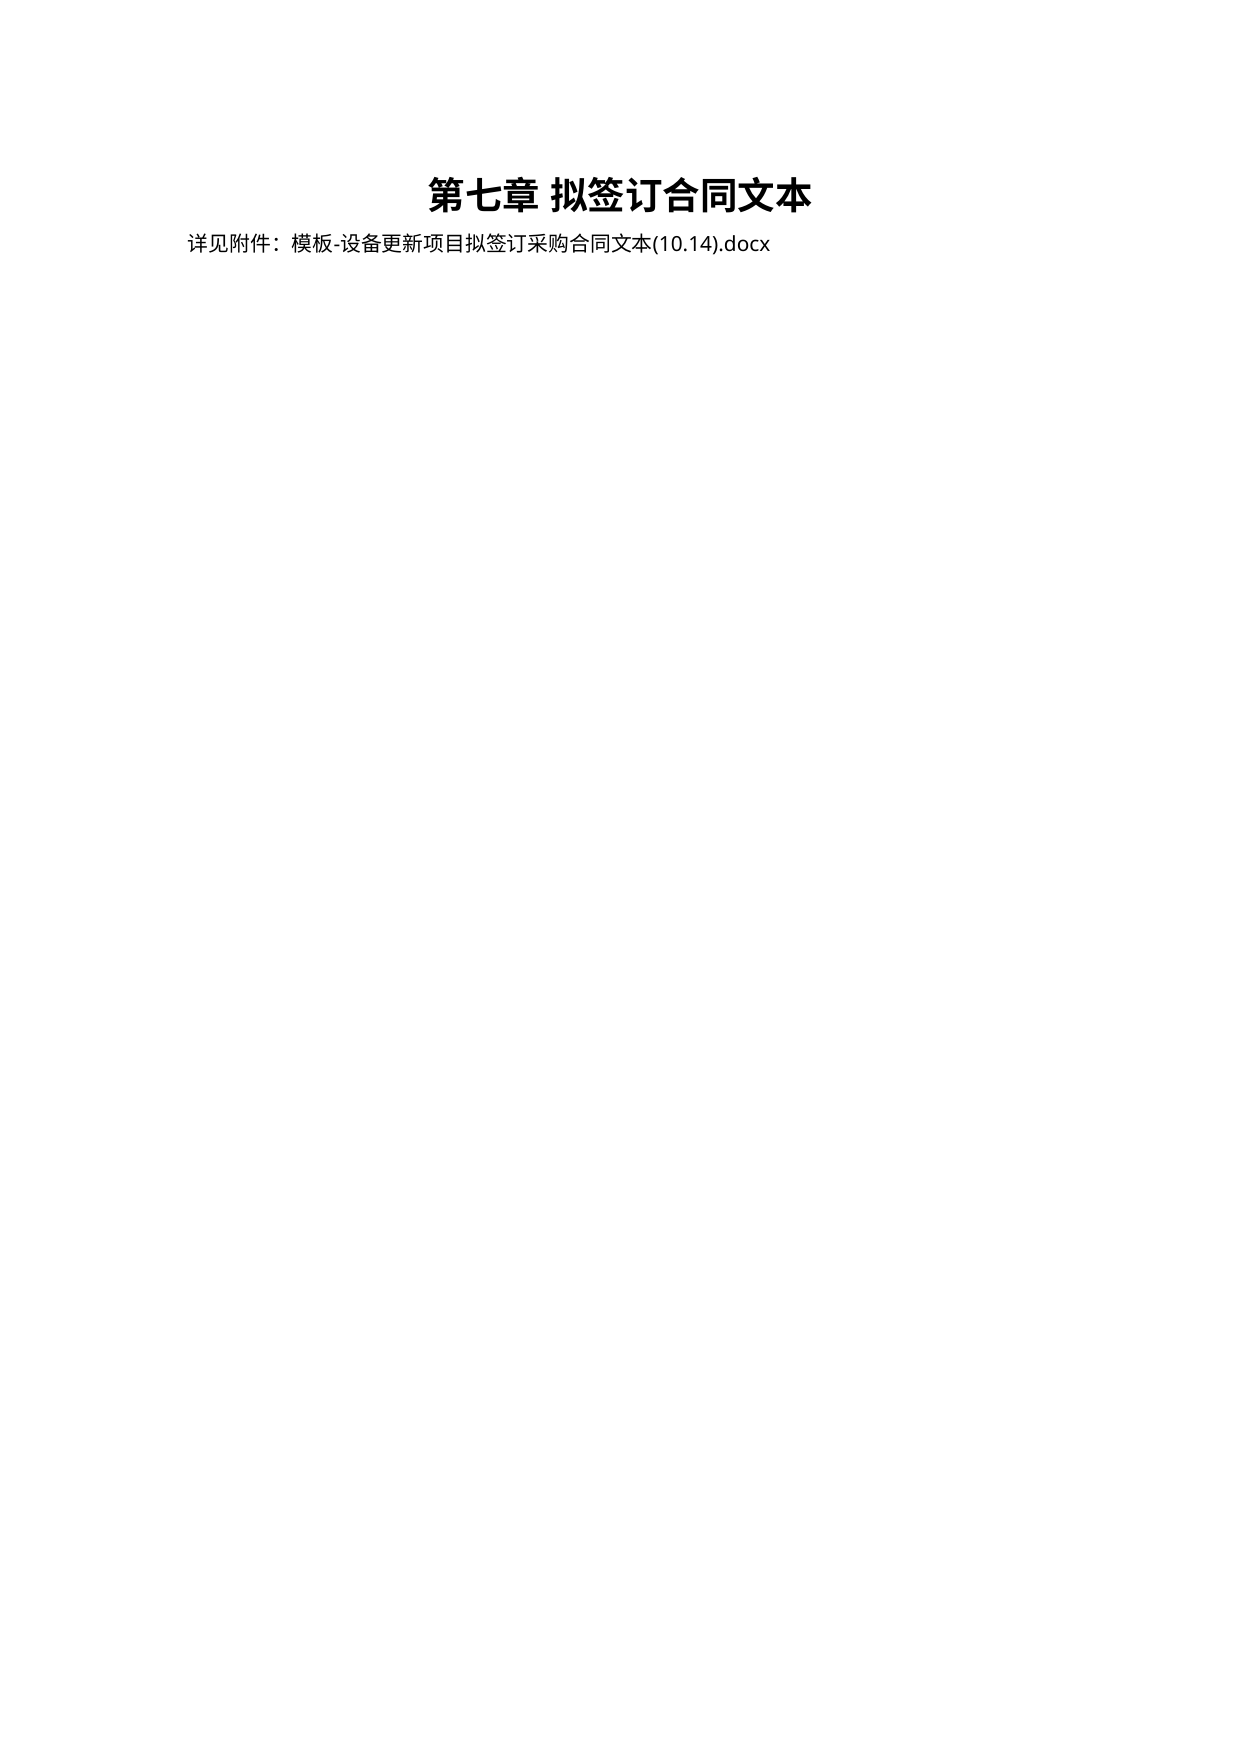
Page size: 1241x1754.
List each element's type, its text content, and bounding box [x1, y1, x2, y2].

text 详见附件：模板-设备更新项目拟签订采购合同文本(10.14).docx [187, 227, 1053, 259]
text 第七章 拟签订合同文本 [187, 162, 1053, 227]
